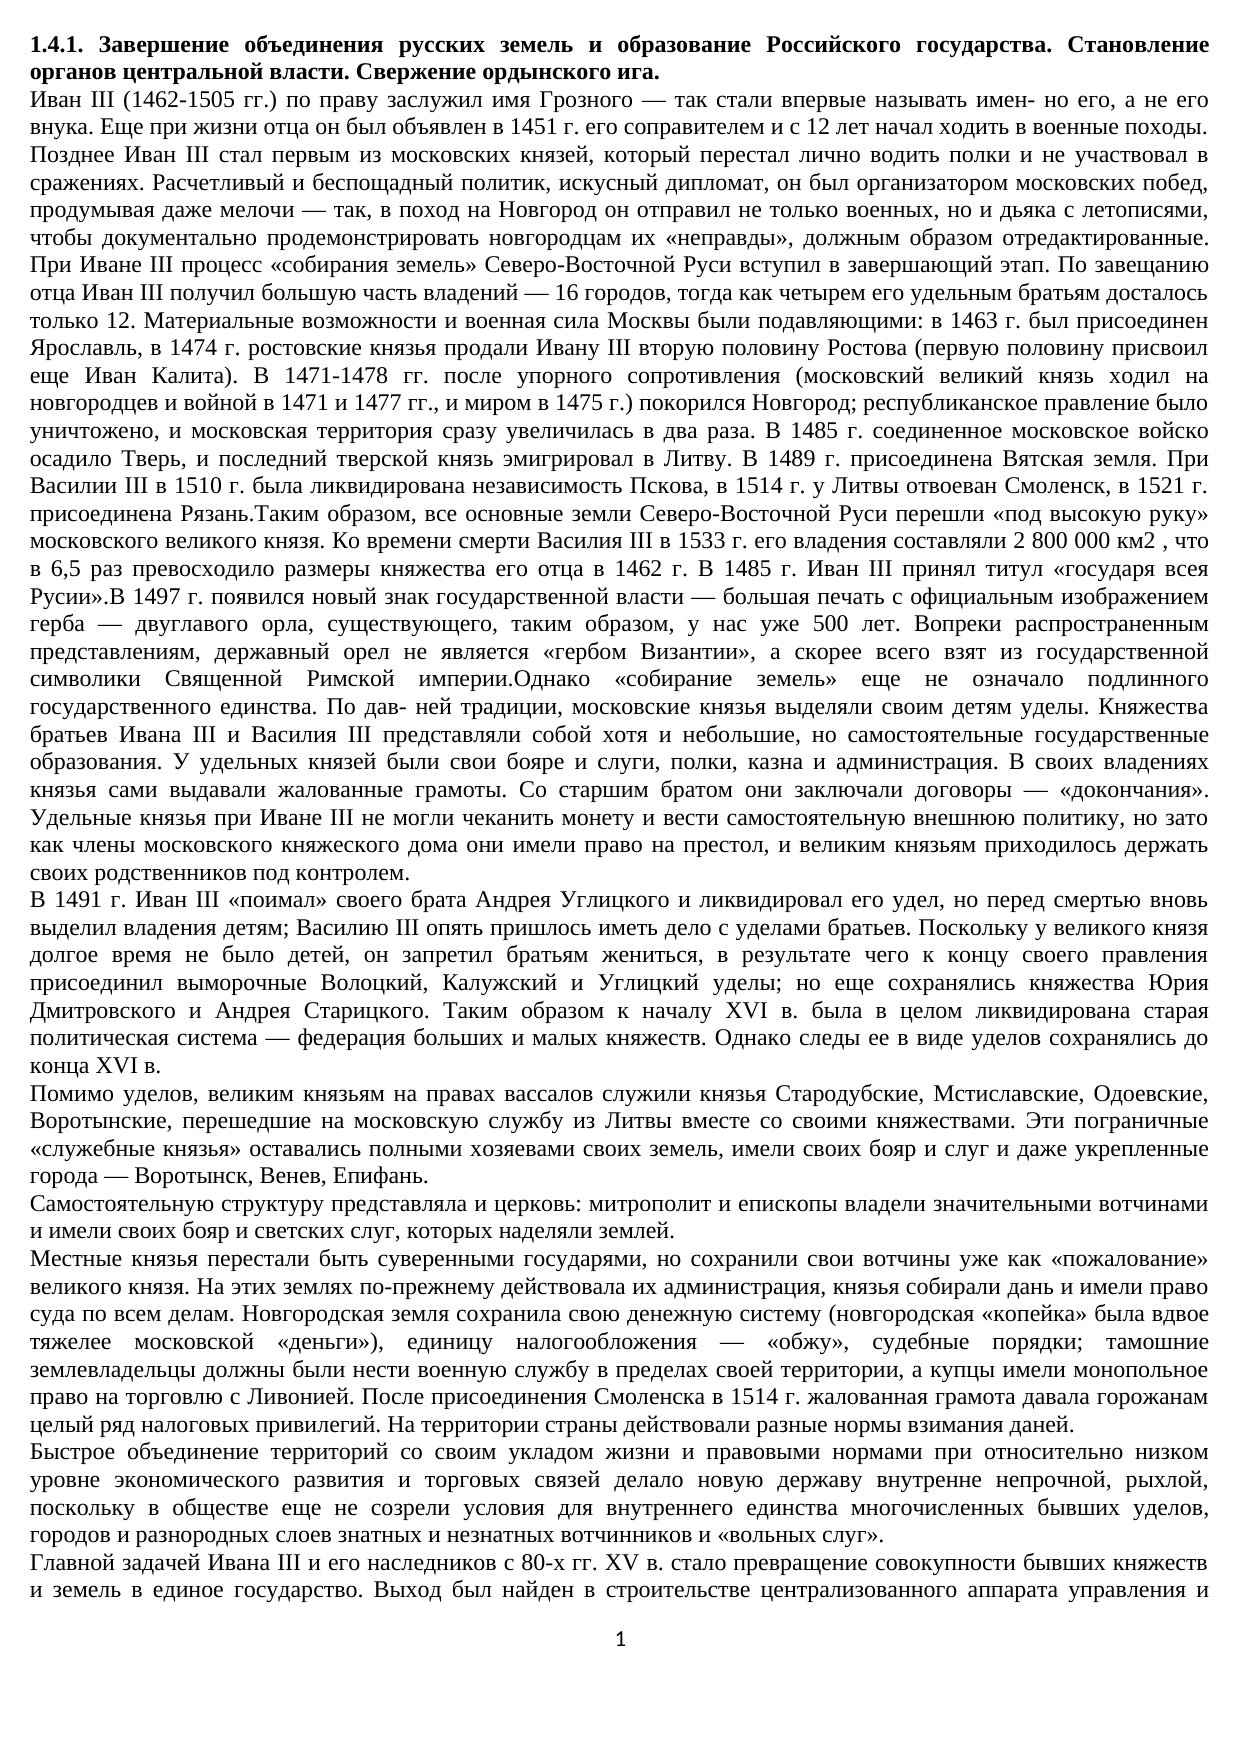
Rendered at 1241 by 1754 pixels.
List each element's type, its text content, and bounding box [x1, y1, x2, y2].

text 1.4.1. Завершение объединения русских земель и образование Российского государства. Становление органов центральной власти. Свержение ордынского ига. [29, 29, 1211, 85]
text Местные князья перестали быть суверенными государями, но сохранили свои вотчины уже как «пожалование» великого князя. На этих землях по-прежнему действовала их администрация, князья собирали дань и имели право суда по всем делам. Новгородская земля сохранила свою денежную систему (новгородская «копейка» была вдвое тяжелее московской «деньги»), единицу налогообложения — «обжу», судебные порядки; тамошние землевладельцы должны были нести военную службу в пределах своей территории, а купцы имели монопольное право на торговлю с Ливонией. После присоединения Смоленска в 1514 г. жалованная грамота давала горожанам целый ряд налоговых привилегий. На территории страны действовали разные нормы взимания даней. [29, 1244, 1211, 1437]
text В 1491 г. Иван III «поимал» своего брата Андрея Углицкого и ликвидировал его удел, но перед смертью вновь выделил владения детям; Василию III опять пришлось иметь дело с уделами братьев. Поскольку у великого князя долгое время не было детей, он запретил братьям жениться, в результате чего к концу своего правления присоединил выморочные Волоцкий, Калужский и Углицкий уделы; но еще сохранялись княжества Юрия Дмитровского и Андрея Старицкого. Таким образом к началу XVI в. была в целом ликвидирована старая политическая система — федерация больших и малых княжеств. Однако следы ее в виде уделов сохранялись до конца XVI в. [29, 885, 1211, 1078]
text Помимо уделов, великим князьям на правах вассалов служили князья Стародубские, Мстиславские, Одоевские, Воротынские, перешедшие на московскую службу из Литвы вместе со своими княжествами. Эти пограничные «служебные князья» оставались полными хозяевами своих земель, имели своих бояр и слуг и даже укрепленные города — Воротынск, Венев, Епифань. [29, 1078, 1211, 1189]
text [29, 1548, 1211, 1603]
text Самостоятельную структуру представляла и церковь: митрополит и епископы владели значительными вотчинами и имели своих бояр и светских слуг, которых наделяли землей. [29, 1189, 1211, 1244]
text Быстрое объединение территорий со своим укладом жизни и правовыми нормами при относительно низком уровне экономического развития и торговых связей делало новую державу внутренне непрочной, рыхлой, поскольку в обществе еще не созрели условия для внутреннего единства многочисленных бывших уделов, городов и разнородных слоев знатных и незнатных вотчинников и «вольных слуг». [29, 1437, 1211, 1548]
text Иван III (1462-1505 гг.) по праву заслужил имя Грозного — так стали впервые называть имен- но его, а не его внука. Еще при жизни отца он был объявлен в 1451 г. его соправителем и с 12 лет начал ходить в военные походы. Позднее Иван III стал первым из московских князей, который перестал лично водить полки и не участвовал в сражениях. Расчетливый и беспощадный политик, искусный дипломат, он был организатором московских побед, продумывая даже мелочи — так, в поход на Новгород он отправил не только военных, но и дьяка с летописями, чтобы документально продемонстрировать новгородцам их «неправды», должным образом отредактированные. При Иване III процесс «собирания земель» Северо-Восточной Руси вступил в завершающий этап. По завещанию отца Иван III получил большую часть владений — 16 городов, тогда как четырем его удельным братьям досталось только 12. Материальные возможности и военная сила Москвы были подавляющими: в 1463 г. был присоединен Ярославль, в 1474 г. ростовские князья продали Ивану III вторую половину Ростова (первую половину присвоил еще Иван Калита). В 1471-1478 гг. после упорного сопротивления (московский великий князь ходил на новгородцев и войной в 1471 и 1477 гг., и миром в 1475 г.) покорился Новгород; республиканское правление было уничтожено, и московская территория сразу увеличилась в два раза. В 1485 г. соединенное московское войско осадило Тверь, и последний тверской князь эмигрировал в Литву. В 1489 г. присоединена Вятская земля. При Василии III в 1510 г. была ликвидирована независимость Пскова, в 1514 г. у Литвы отвоеван Смоленск, в 1521 г. присоединена Рязань.Таким образом, все основные земли Северо-Восточной Руси перешли «под высокую руку» московского великого князя. Ко времени смерти Василия III в 1533 г. его владения составляли 2 800 000 км2 , что в 6,5 раз превосходило размеры княжества его отца в 1462 г. В 1485 г. Иван III принял титул «государя всея Русии».В 1497 г. появился новый знак государственной власти — большая печать с официальным изображением герба — двуглавого орла, существующего, таким образом, у нас уже 500 лет. Вопреки распространенным представлениям, державный орел не является «гербом Византии», а скорее всего взят из государственной символики Священной Римской империи.Однако «собирание земель» еще не означало подлинного государственного единства. По дав- ней традиции, московские князья выделяли своим детям уделы. Княжества братьев Ивана III и Василия III представляли собой хотя и небольшие, но самостоятельные государственные образования. У удельных князей были свои бояре и слуги, полки, казна и администрация. В своих владениях князья сами выдавали жалованные грамоты. Со старшим братом они заключали договоры — «докончания». Удельные князья при Иване III не могли чеканить монету и вести самостоятельную внешнюю политику, но зато как члены московского княжеского дома они имели право на престол, и великим князьям приходилось держать своих родственников под контролем. [29, 85, 1211, 885]
